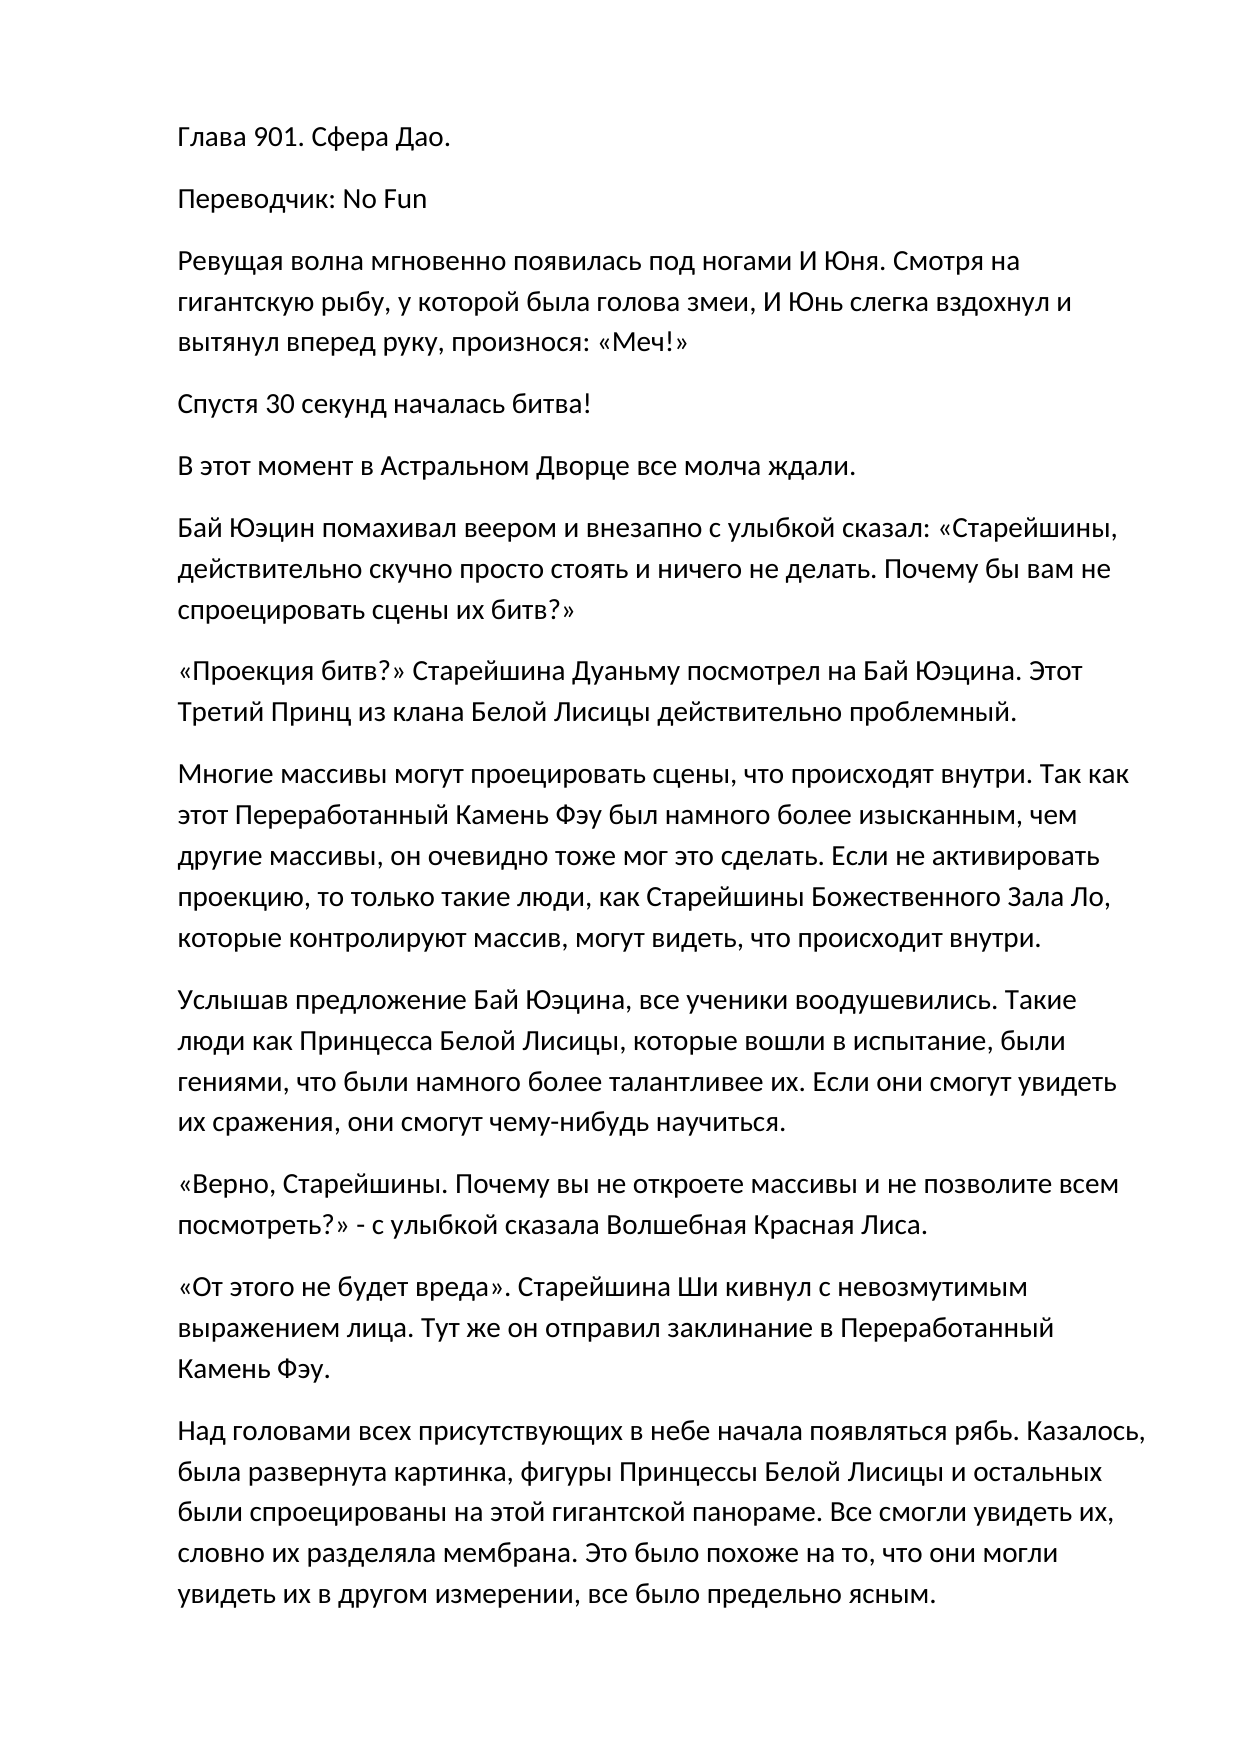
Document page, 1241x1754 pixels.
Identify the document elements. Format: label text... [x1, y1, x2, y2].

text Бай Юэцин помахивал веером и внезапно с улыбкой сказал: «Старейшины, действительно скучно просто стоять и ничего не делать. Почему бы вам не спроецировать сцены их битв?» [177, 509, 1152, 626]
text «Верно, Старейшины. Почему вы не откроете массивы и не позволите всем посмотреть?» - с улыбкой сказала Волшебная Красная Лиса. [177, 1165, 1152, 1242]
text Услышав предложение Бай Юэцина, все ученики воодушевились. Такие люди как Принцесса Белой Лисицы, которые вошли в испытание, были гениями, что были намного более талантливее их. Если они смогут увидеть их сражения, они смогут чему-нибудь научиться. [177, 981, 1152, 1139]
text Переводчик: No Fun [177, 180, 1152, 216]
text Над головами всех присутствующих в небе начала появляться рябь. Казалось, была развернута картинка, фигуры Принцессы Белой Лисицы и остальных были спроецированы на этой гигантской панораме. Все смогли увидеть их, словно их разделяла мембрана. Это было похоже на то, что они могли увидеть их в другом измерении, все было предельно ясным. [177, 1412, 1152, 1611]
text Глава 901. Сфера Дао. [177, 118, 1152, 154]
text Ревущая волна мгновенно появилась под ногами И Юня. Смотря на гигантскую рыбу, у которой была голова змеи, И Юнь слегка вздохнул и вытянул вперед руку, произнося: «Меч!» [177, 242, 1152, 359]
text Спустя 30 секунд началась битва! [177, 385, 1152, 421]
text «Проекция битв?» Старейшина Дуаньму посмотрел на Бай Юэцина. Этот Третий Принц из клана Белой Лисицы действительно проблемный. [177, 652, 1152, 729]
text В этот момент в Астральном Дворце все молча ждали. [177, 447, 1152, 483]
text «От этого не будет вреда». Старейшина Ши кивнул с невозмутимым выражением лица. Тут же он отправил заклинание в Переработанный Камень Фэу. [177, 1268, 1152, 1386]
text Многие массивы могут проецировать сцены, что происходят внутри. Так как этот Переработанный Камень Фэу был намного более изысканным, чем другие массивы, он очевидно тоже мог это сделать. Если не активировать проекцию, то только такие люди, как Старейшины Божественного Зала Ло, которые контролируют массив, могут видеть, что происходит внутри. [177, 755, 1152, 954]
